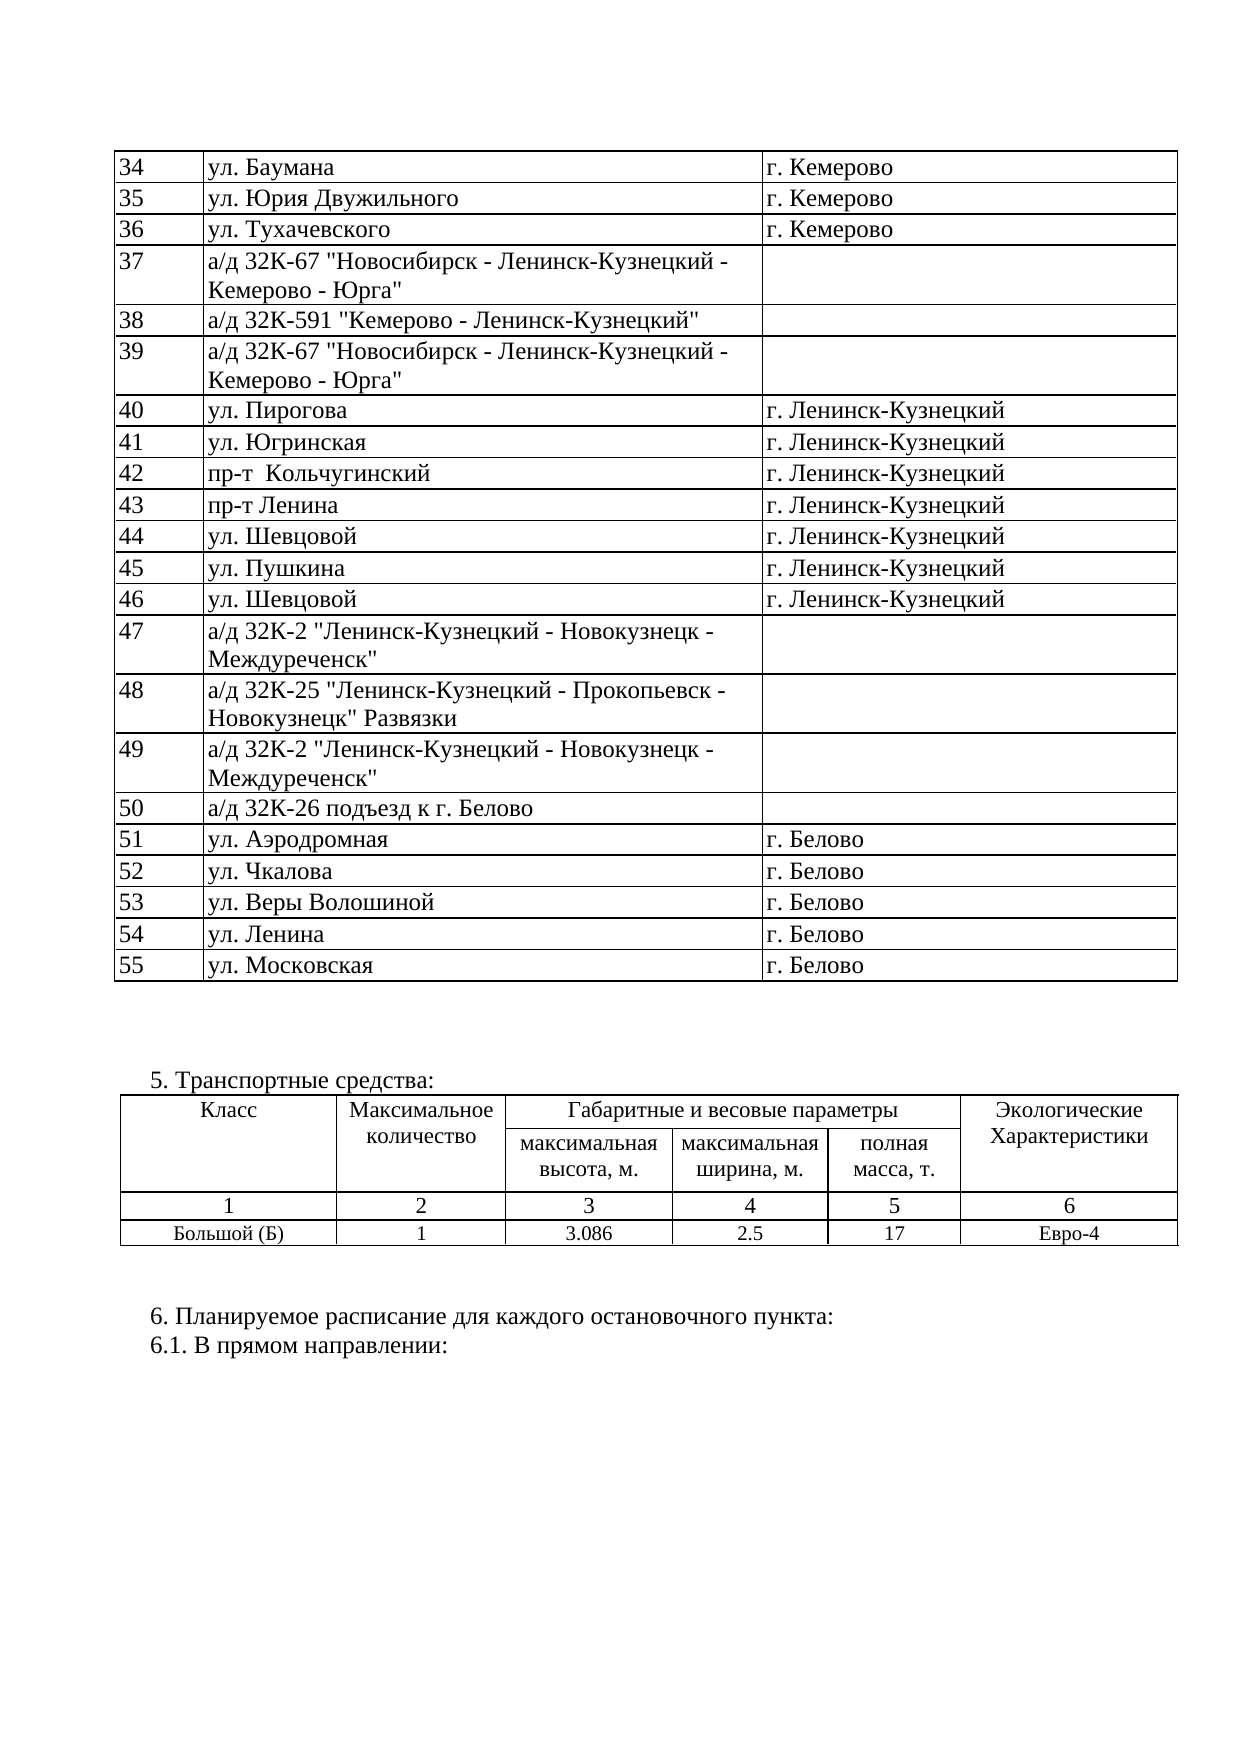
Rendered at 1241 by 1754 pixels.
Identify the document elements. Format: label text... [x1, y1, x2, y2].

table_cell г. Ленинск-Кузнецкий [763, 457, 1177, 488]
table_cell 2 [337, 1193, 505, 1219]
table_cell 49 [115, 733, 203, 791]
table_cell ул. Ленина [204, 919, 762, 949]
table_cell 36 [115, 214, 203, 244]
table_cell ул. Тухачевского [204, 215, 762, 244]
table_cell а/д 32К-25 "Ленинск-Кузнецкий - Прокопьевск - Новокузнецк" Развязки [204, 675, 762, 732]
table_cell 6 [961, 1193, 1177, 1219]
table_cell [763, 335, 1177, 394]
table_cell [763, 673, 1177, 732]
table_cell пр-т Кольчугинский [204, 458, 762, 488]
table_cell 53 [115, 887, 203, 917]
table_cell [763, 304, 1177, 335]
table_cell [763, 614, 1177, 673]
table_cell 37 [115, 245, 203, 303]
table_cell максимальная ширина, м. [673, 1129, 827, 1191]
table_cell 44 [115, 521, 203, 551]
table_cell ул. Веры Волошиной [204, 887, 762, 917]
table_cell максимальная высота, м. [506, 1129, 672, 1191]
table_cell 40 [115, 395, 203, 425]
table_cell 1 [121, 1193, 336, 1219]
table_cell пр-т Ленина [204, 490, 762, 520]
table_cell 54 [115, 918, 203, 949]
table_cell 2.5 [673, 1221, 827, 1244]
table_cell 34 [115, 152, 203, 181]
table_cell 35 [115, 183, 203, 213]
table_cell ул. Московская [204, 950, 762, 980]
table_cell 55 [115, 950, 203, 980]
table_cell 48 [115, 674, 203, 732]
text 6.1. В прямом направлении: [150, 1330, 1090, 1359]
table_cell а/д 32К-67 "Новосибирск - Ленинск-Кузнецкий - Кемерово - Юрга" [204, 337, 762, 394]
table_cell ул. Шевцовой [204, 584, 762, 614]
table_cell ул. Югринская [204, 427, 762, 457]
table_cell г. Ленинск-Кузнецкий [763, 425, 1177, 457]
table_cell [763, 732, 1177, 791]
table_cell г. Кемерово [763, 181, 1177, 213]
table_cell [763, 244, 1177, 303]
table_cell ул. Пушкина [204, 553, 762, 583]
table_cell 3 [506, 1193, 672, 1219]
table_cell 50 [115, 793, 203, 823]
table_cell г. Белово [763, 917, 1177, 949]
table_cell 5 [829, 1193, 960, 1219]
table_cell 52 [115, 855, 203, 886]
table_cell г. Ленинск-Кузнецкий [763, 583, 1177, 614]
table_cell 41 [115, 426, 203, 457]
table_cell 45 [115, 552, 203, 583]
table_cell полная масса, т. [829, 1129, 960, 1191]
table_cell а/д 32К-591 "Кемерово - Ленинск-Кузнецкий" [204, 305, 762, 335]
text 6. Планируемое расписание для каждого остановочного пункта: [150, 1301, 1090, 1330]
table_cell 46 [115, 584, 203, 614]
table_header Габаритные и весовые параметры [506, 1096, 960, 1128]
table_cell ул. Шевцовой [204, 521, 762, 551]
table_cell г. Белово [763, 886, 1177, 917]
table_cell а/д 32К-67 "Новосибирск - Ленинск-Кузнецкий - Кемерово - Юрга" [204, 246, 762, 303]
table_cell Евро-4 [961, 1221, 1177, 1244]
text 5. Транспортные средства: [150, 1066, 1090, 1094]
table_cell г. Кемерово [763, 213, 1177, 244]
table_cell 3.086 [506, 1221, 672, 1244]
table_cell а/д 32К-26 подъезд к г. Белово [204, 793, 762, 823]
table_cell г. Ленинск-Кузнецкий [763, 520, 1177, 551]
table_cell 1 [337, 1221, 505, 1244]
table_header Максимальное количество [337, 1096, 505, 1191]
table_cell Большой (Б) [121, 1221, 336, 1244]
table_cell 47 [115, 615, 203, 673]
table_cell ул. Юрия Двужильного [204, 183, 762, 213]
table_cell 43 [115, 489, 203, 520]
table_header Экологические Характеристики [961, 1096, 1177, 1191]
table_cell а/д 32К-2 "Ленинск-Кузнецкий - Новокузнецк - Междуреченск" [204, 616, 762, 673]
table_cell 4 [673, 1193, 827, 1219]
table_cell ул. Пирогова [204, 396, 762, 425]
table_cell 42 [115, 458, 203, 488]
table_cell ул. Баумана [204, 152, 762, 181]
table_cell 39 [115, 336, 203, 394]
table_cell г. Белово [763, 949, 1177, 980]
table_cell [763, 791, 1177, 823]
table_cell 38 [115, 305, 203, 335]
table_cell 17 [829, 1221, 960, 1244]
table_cell г. Ленинск-Кузнецкий [763, 394, 1177, 425]
table_cell г. Белово [763, 854, 1177, 886]
table_cell 51 [115, 824, 203, 854]
table_cell ул. Чкалова [204, 856, 762, 886]
table_header Класс [121, 1096, 336, 1191]
table_cell г. Ленинск-Кузнецкий [763, 488, 1177, 520]
table_cell а/д 32К-2 "Ленинск-Кузнецкий - Новокузнецк - Междуреченск" [204, 734, 762, 791]
table_cell г. Белово [763, 823, 1177, 854]
table_cell ул. Аэродромная [204, 825, 762, 854]
table_cell г. Ленинск-Кузнецкий [763, 551, 1177, 583]
table_cell г. Кемерово [763, 152, 1177, 181]
